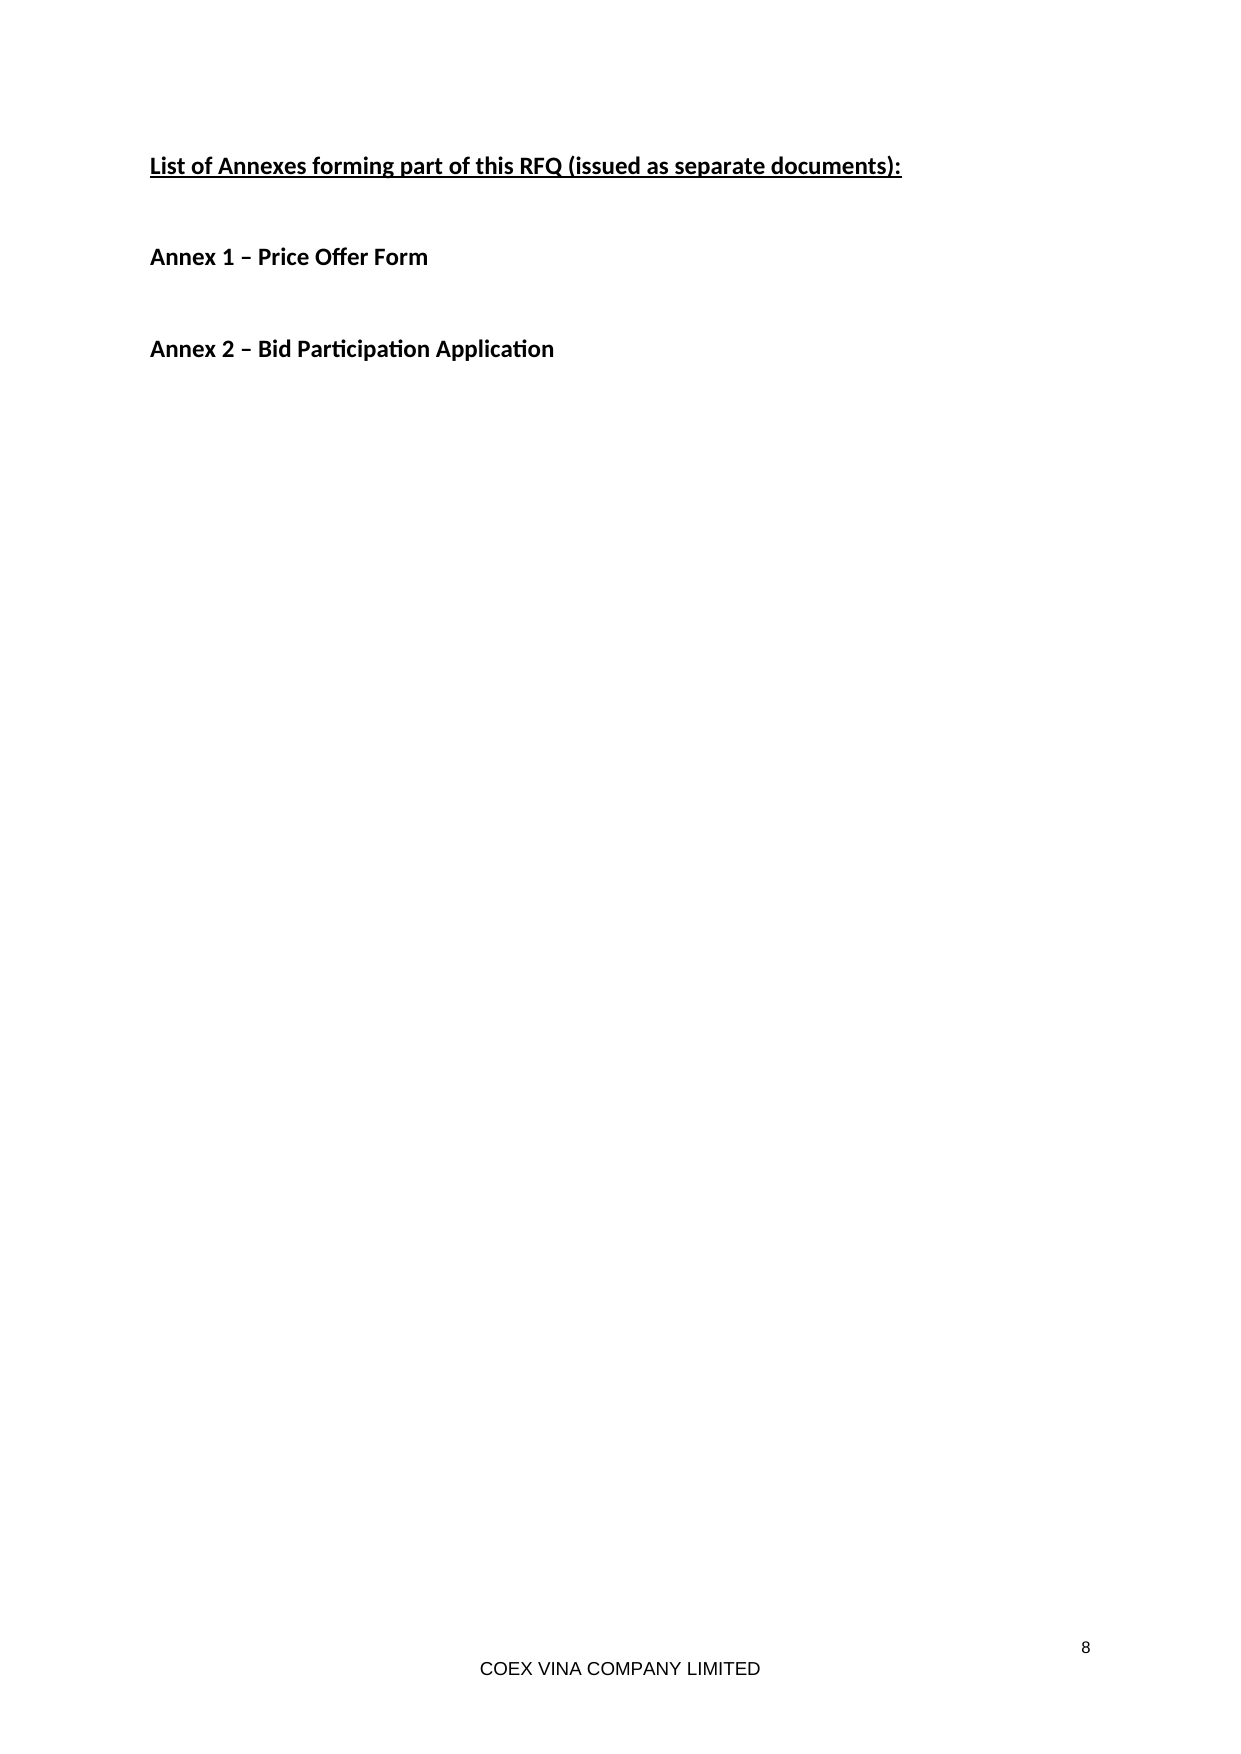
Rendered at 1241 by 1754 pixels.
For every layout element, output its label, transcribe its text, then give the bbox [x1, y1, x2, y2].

text Annex 1 – Price Offer Form [150, 241, 1090, 272]
text Annex 2 – Bid Participation Application [150, 333, 1090, 363]
text List of Annexes forming part of this RFQ (issued as separate documents): [150, 150, 1090, 181]
